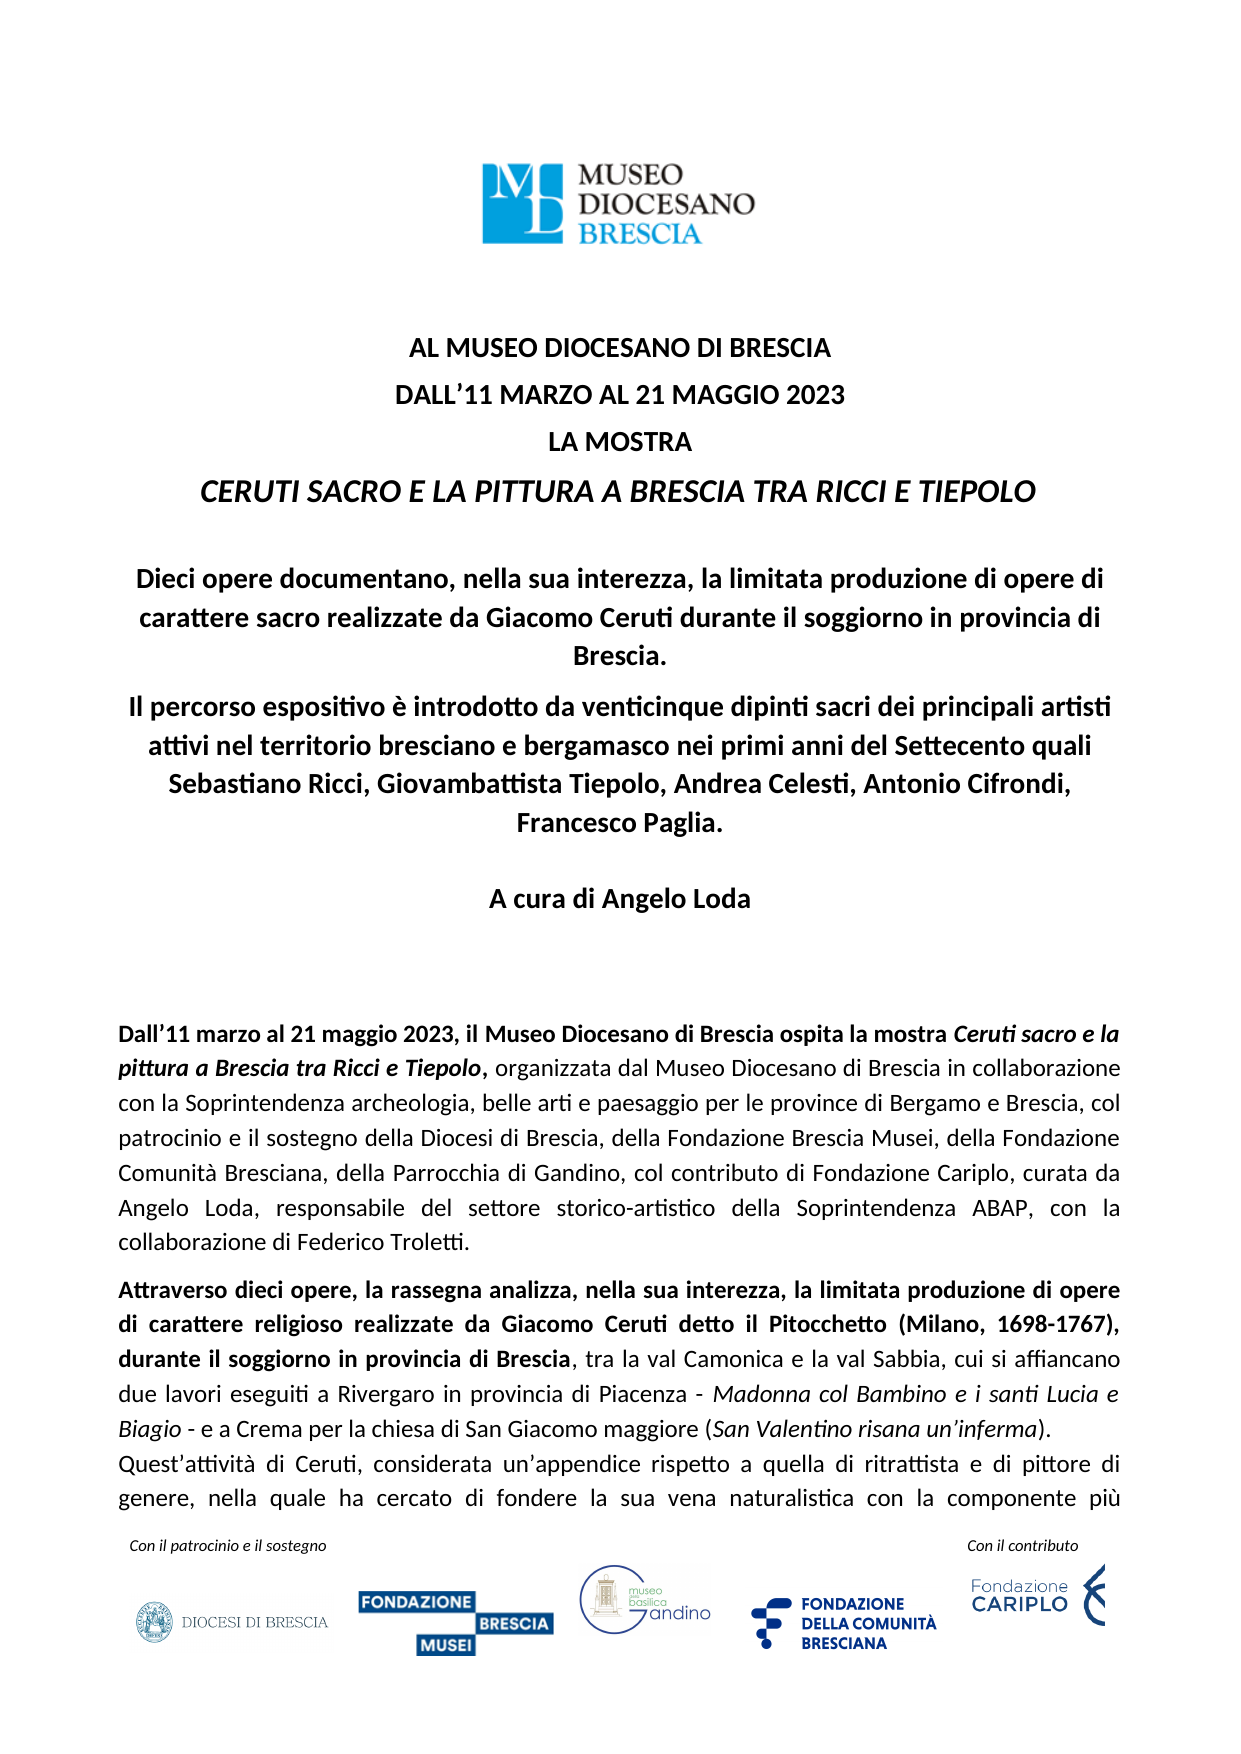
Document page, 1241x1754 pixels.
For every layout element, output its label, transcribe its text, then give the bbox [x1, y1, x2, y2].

picture [358, 1591, 556, 1656]
picture [744, 1587, 944, 1660]
text LA MOSTRA [118, 423, 1122, 459]
text Dieci opere documentano, nella sua interezza, la limitata produzione di opere di carattere sacro realizzate da Giacomo Ceruti durante il soggiorno in provincia di Brescia. [118, 561, 1122, 673]
picture [972, 1563, 1105, 1626]
text Dall’11 marzo al 21 maggio 2023, il Museo Diocesano di Brescia ospita la mostra Ceruti sacro e la pittura a Brescia tra Ricci e Tiepolo, organizzata dal Museo Diocesano di Brescia in collaborazione con la Soprintendenza archeologia, belle arti e paesaggio per le province di Bergamo e Brescia, col patrocinio e il sostegno della Diocesi di Brescia, della Fondazione Brescia Musei, della Fondazione Comunità Bresciana, della Parrocchia di Gandino, col contributo di Fondazione Cariplo, curata da Angelo Loda, responsabile del settore storico-artistico della Soprintendenza ABAP, con la collaborazione di Federico Troletti. [118, 1018, 1122, 1257]
text A cura di Angelo Loda [118, 881, 1122, 916]
text Il percorso espositivo è introdotto da venticinque dipinti sacri dei principali artisti attivi nel territorio bresciano e bergamasco nei primi anni del Settecento quali Sebastiano Ricci, Giovambattista Tiepolo, Andrea Celesti, Antonio Cifrondi, Francesco Paglia. [118, 688, 1122, 839]
text Attraverso dieci opere, la rassegna analizza, nella sua interezza, la limitata produzione di opere di carattere religioso realizzate da Giacomo Ceruti detto il Pitocchetto (Milano, 1698-1767), durante il soggiorno in provincia di Brescia, tra la val Camonica e la val Sabbia, cui si affiancano due lavori eseguiti a Rivergaro in provincia di Piacenza - Madonna col Bambino e i santi Lucia e Biagio - e a Crema per la chiesa di San Giacomo maggiore (San Valentino risana un’inferma). [118, 1274, 1122, 1443]
picture [578, 1563, 712, 1636]
text DALL’11 MARZO AL 21 MAGGIO 2023 [118, 376, 1122, 412]
picture [463, 147, 777, 264]
text CERUTI SACRO E LA PITTURA A BRESCIA TRA RICCI E TIEPOLO [118, 470, 1122, 511]
text AL MUSEO DIOCESANO DI BRESCIA [118, 329, 1122, 365]
picture [129, 1593, 334, 1653]
